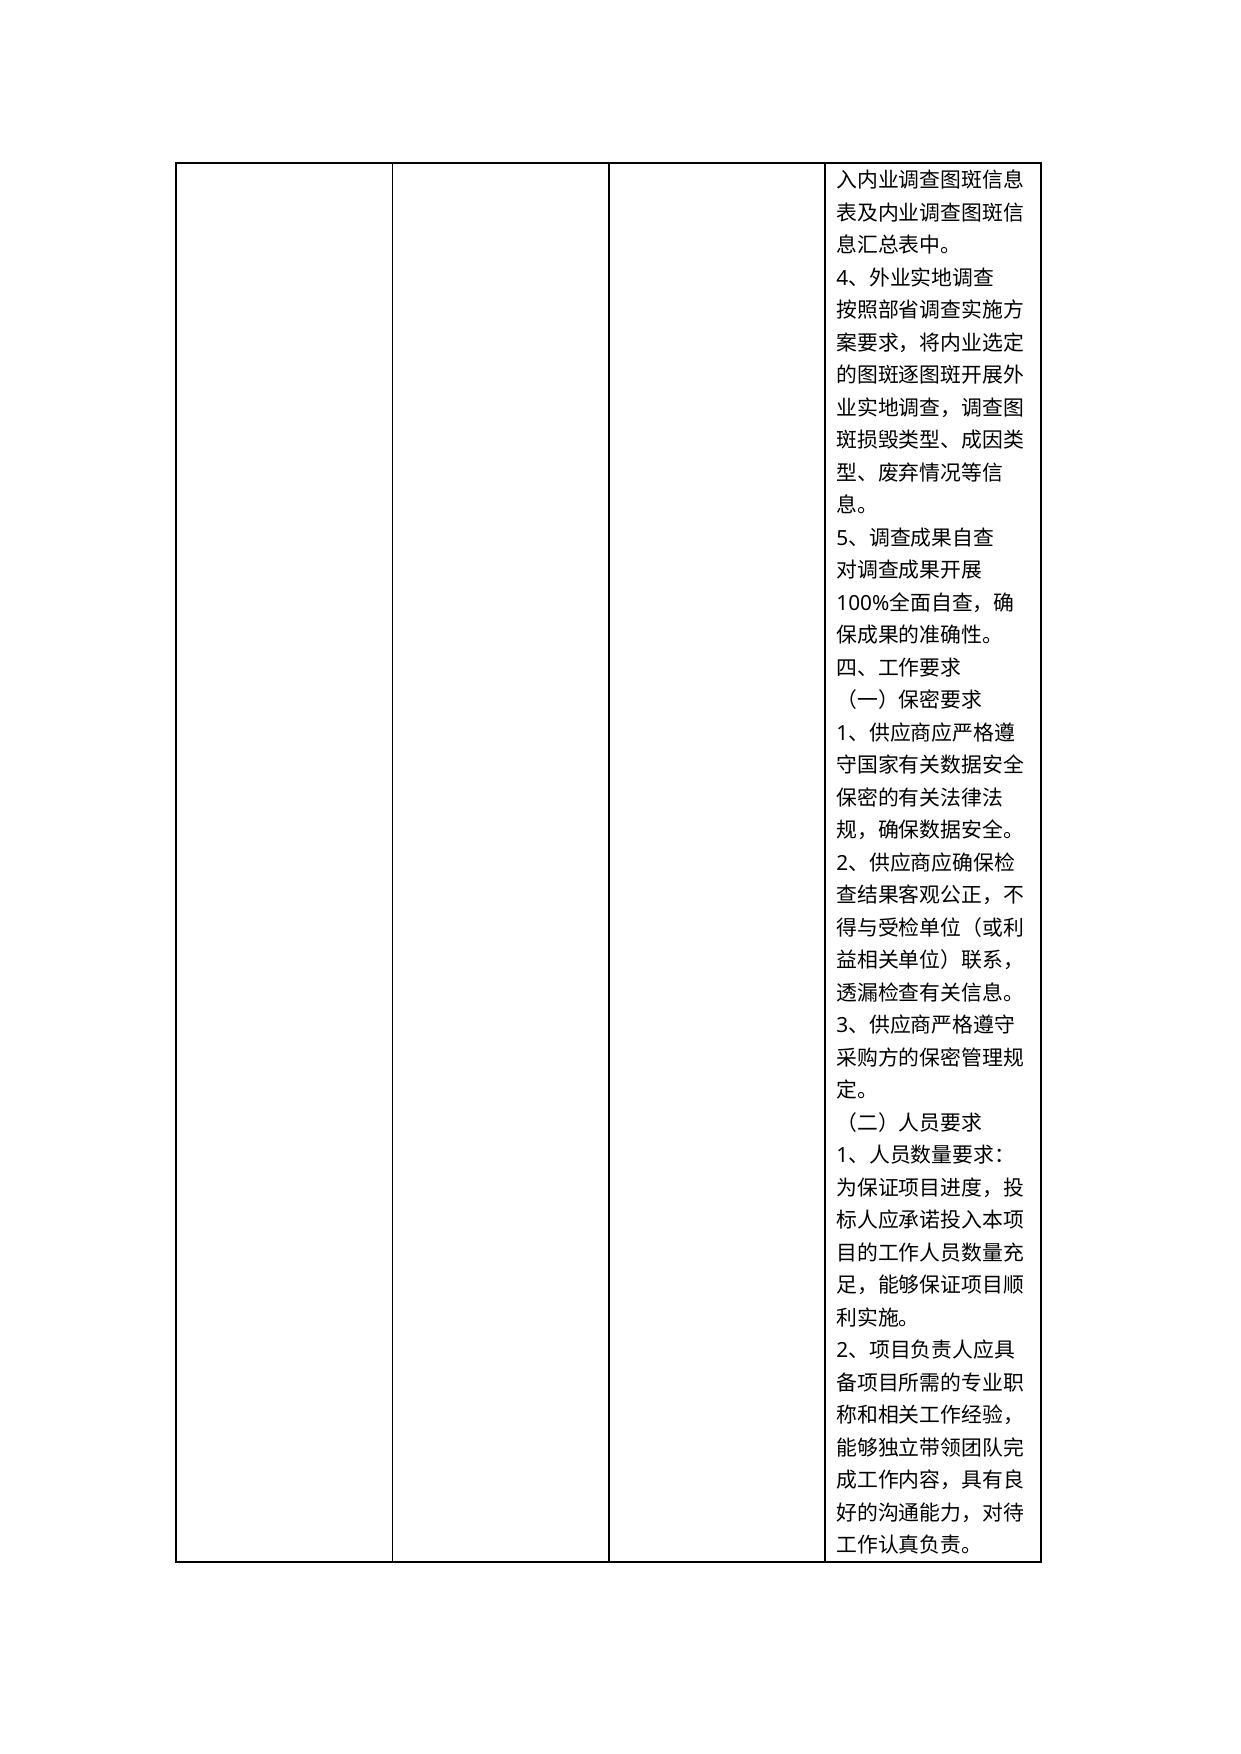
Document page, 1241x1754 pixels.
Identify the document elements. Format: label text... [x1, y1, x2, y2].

table_cell [177, 164, 392, 1561]
table_cell 1 [393, 164, 608, 1561]
table_cell [610, 164, 824, 1561]
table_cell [826, 164, 1040, 1561]
